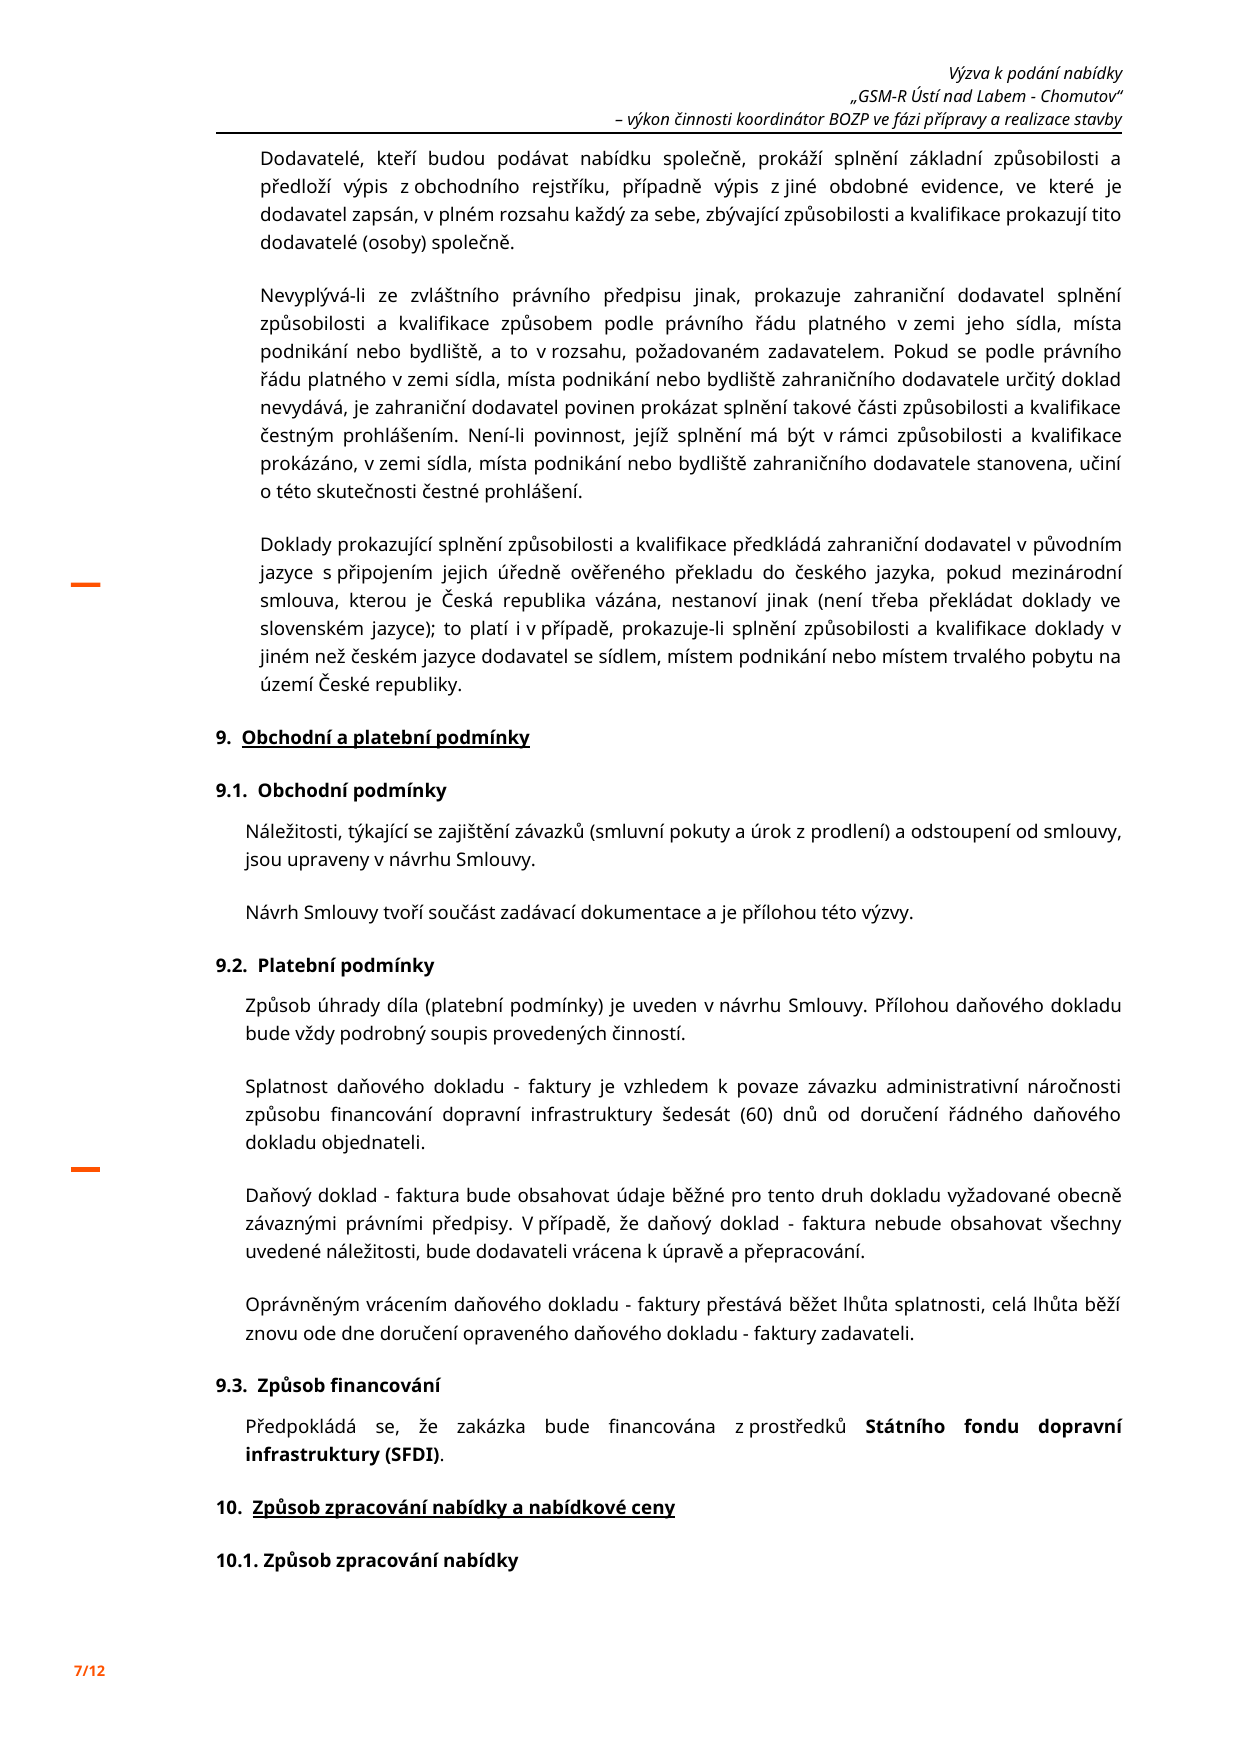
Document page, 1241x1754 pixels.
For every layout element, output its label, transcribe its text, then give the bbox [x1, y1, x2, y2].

text Oprávněným vrácením daňového dokladu - faktury přestává běžet lhůta splatnosti, celá lhůta běží znovu ode dne doručení opraveného daňového dokladu - faktury zadavateli. [245, 1292, 1122, 1345]
text 9.1. Obchodní podmínky [216, 777, 1122, 803]
text 10.1. Způsob zpracování nabídky [216, 1547, 1122, 1573]
text Způsob úhrady díla (platební podmínky) je uveden v návrhu Smlouvy. Přílohou daňového dokladu bude vždy podrobný soupis provedených činností. [245, 993, 1122, 1046]
text Návrh Smlouvy tvoří součást zadávací dokumentace a je přílohou této výzvy. [245, 899, 1122, 924]
text Daňový doklad - faktura bude obsahovat údaje běžné pro tento druh dokladu vyžadované obecně závaznými právními předpisy. V případě, že daňový doklad - faktura nebude obsahovat všechny uvedené náležitosti, bude dodavateli vrácena k úpravě a přepracování. [245, 1183, 1122, 1264]
text Předpokládá se, že zakázka bude financována z prostředků Státního fondu dopravní infrastruktury (SFDI). [245, 1413, 1122, 1467]
text 9.3. Způsob financování [216, 1373, 1122, 1398]
text Doklady prokazující splnění způsobilosti a kvalifikace předkládá zahraniční dodavatel v původním jazyce s připojením jejich úředně ověřeného překladu do českého jazyka, pokud mezinárodní smlouva, kterou je Česká republika vázána, nestanoví jinak (není třeba překládat doklady ve slovenském jazyce); to platí i v případě, prokazuje-li splnění způsobilosti a kvalifikace doklady v jiném než českém jazyce dodavatel se sídlem, místem podnikání nebo místem trvalého pobytu na území České republiky. [260, 531, 1122, 697]
text Splatnost daňového dokladu - faktury je vzhledem k povaze závazku administrativní náročnosti způsobu financování dopravní infrastruktury šedesát (60) dnů od doručení řádného daňového dokladu objednateli. [189, 1074, 1122, 1155]
text 9.2. Platební podmínky [216, 952, 1122, 978]
text Nevyplývá-li ze zvláštního právního předpisu jinak, prokazuje zahraniční dodavatel splnění způsobilosti a kvalifikace způsobem podle právního řádu platného v zemi jeho sídla, místa podnikání nebo bydliště, a to v rozsahu, požadovaném zadavatelem. Pokud se podle právního řádu platného v zemi sídla, místa podnikání nebo bydliště zahraničního dodavatele určitý doklad nevydává, je zahraniční dodavatel povinen prokázat splnění takové části způsobilosti a kvalifikace čestným prohlášením. Není-li povinnost, jejíž splnění má být v rámci způsobilosti a kvalifikace prokázáno, v zemi sídla, místa podnikání nebo bydliště zahraničního dodavatele stanovena, učiní o této skutečnosti čestné prohlášení. [260, 282, 1122, 504]
text 9. Obchodní a platební podmínky [216, 724, 1122, 750]
text Dodavatelé, kteří budou podávat nabídku společně, prokáží splnění základní způsobilosti a předloží výpis z obchodního rejstříku, případně výpis z jiné obdobné evidence, ve které je dodavatel zapsán, v plném rozsahu každý za sebe, zbývající způsobilosti a kvalifikace prokazují tito dodavatelé (osoby) společně. [260, 145, 1122, 255]
text Náležitosti, týkající se zajištění závazků (smluvní pokuty a úrok z prodlení) a odstoupení od smlouvy, jsou upraveny v návrhu Smlouvy. [245, 818, 1122, 872]
text 10. Způsob zpracování nabídky a nabídkové ceny [216, 1494, 1122, 1520]
